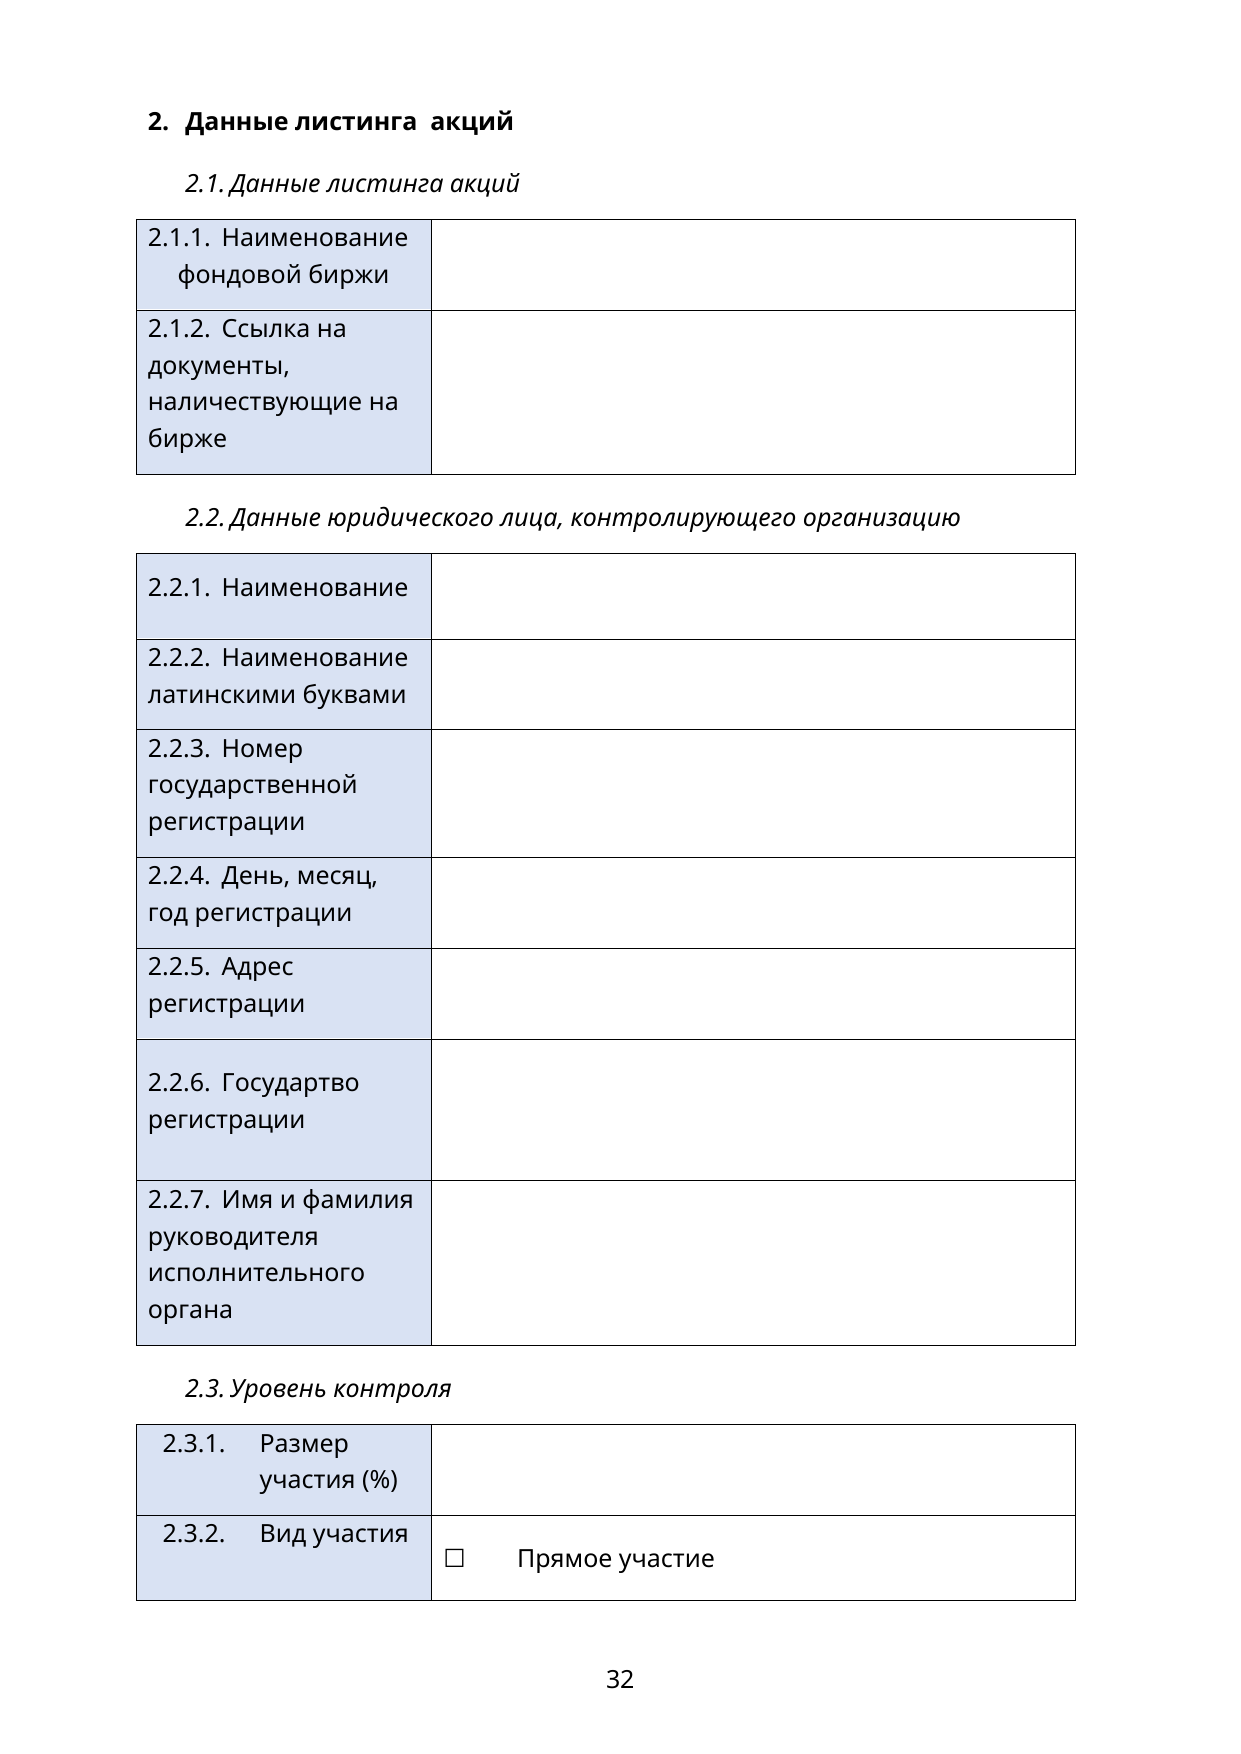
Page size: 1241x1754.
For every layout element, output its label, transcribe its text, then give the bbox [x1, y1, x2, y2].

list Данные листинга акций [185, 165, 1092, 199]
table_cell Наименование латинскими буквами [137, 640, 431, 729]
table_header Наименование фондовой биржи [137, 220, 431, 309]
table_cell [432, 640, 1075, 729]
table_cell День, месяц, год регистрации [137, 858, 431, 948]
table_cell [432, 311, 1075, 474]
table_cell [432, 1181, 1075, 1345]
table_cell Адрес регистрации [137, 949, 431, 1038]
list Данные юридического лица, контролирующего организацию [185, 500, 1092, 534]
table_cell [432, 1516, 1075, 1600]
table_cell [432, 1040, 1075, 1180]
table_header [432, 554, 1075, 638]
list Данные листинга акций [148, 103, 1092, 137]
table_cell [432, 949, 1075, 1038]
table_cell Имя и фамилия руководителя исполнительного органа [137, 1181, 431, 1345]
table_cell [432, 858, 1075, 948]
list Уровень контроля [185, 1371, 1092, 1405]
table_cell Вид участия [137, 1516, 431, 1600]
table_cell [432, 730, 1075, 857]
table_header Размер участия (%) [137, 1425, 431, 1515]
table_header Наименование [137, 554, 431, 638]
table_header [432, 220, 1075, 309]
table_cell Ссылка на документы, наличествующие на бирже [137, 311, 431, 474]
table_cell Государтво регистрации [137, 1040, 431, 1180]
table_cell Номер государственной регистрации [137, 730, 431, 857]
table_header [432, 1425, 1075, 1515]
